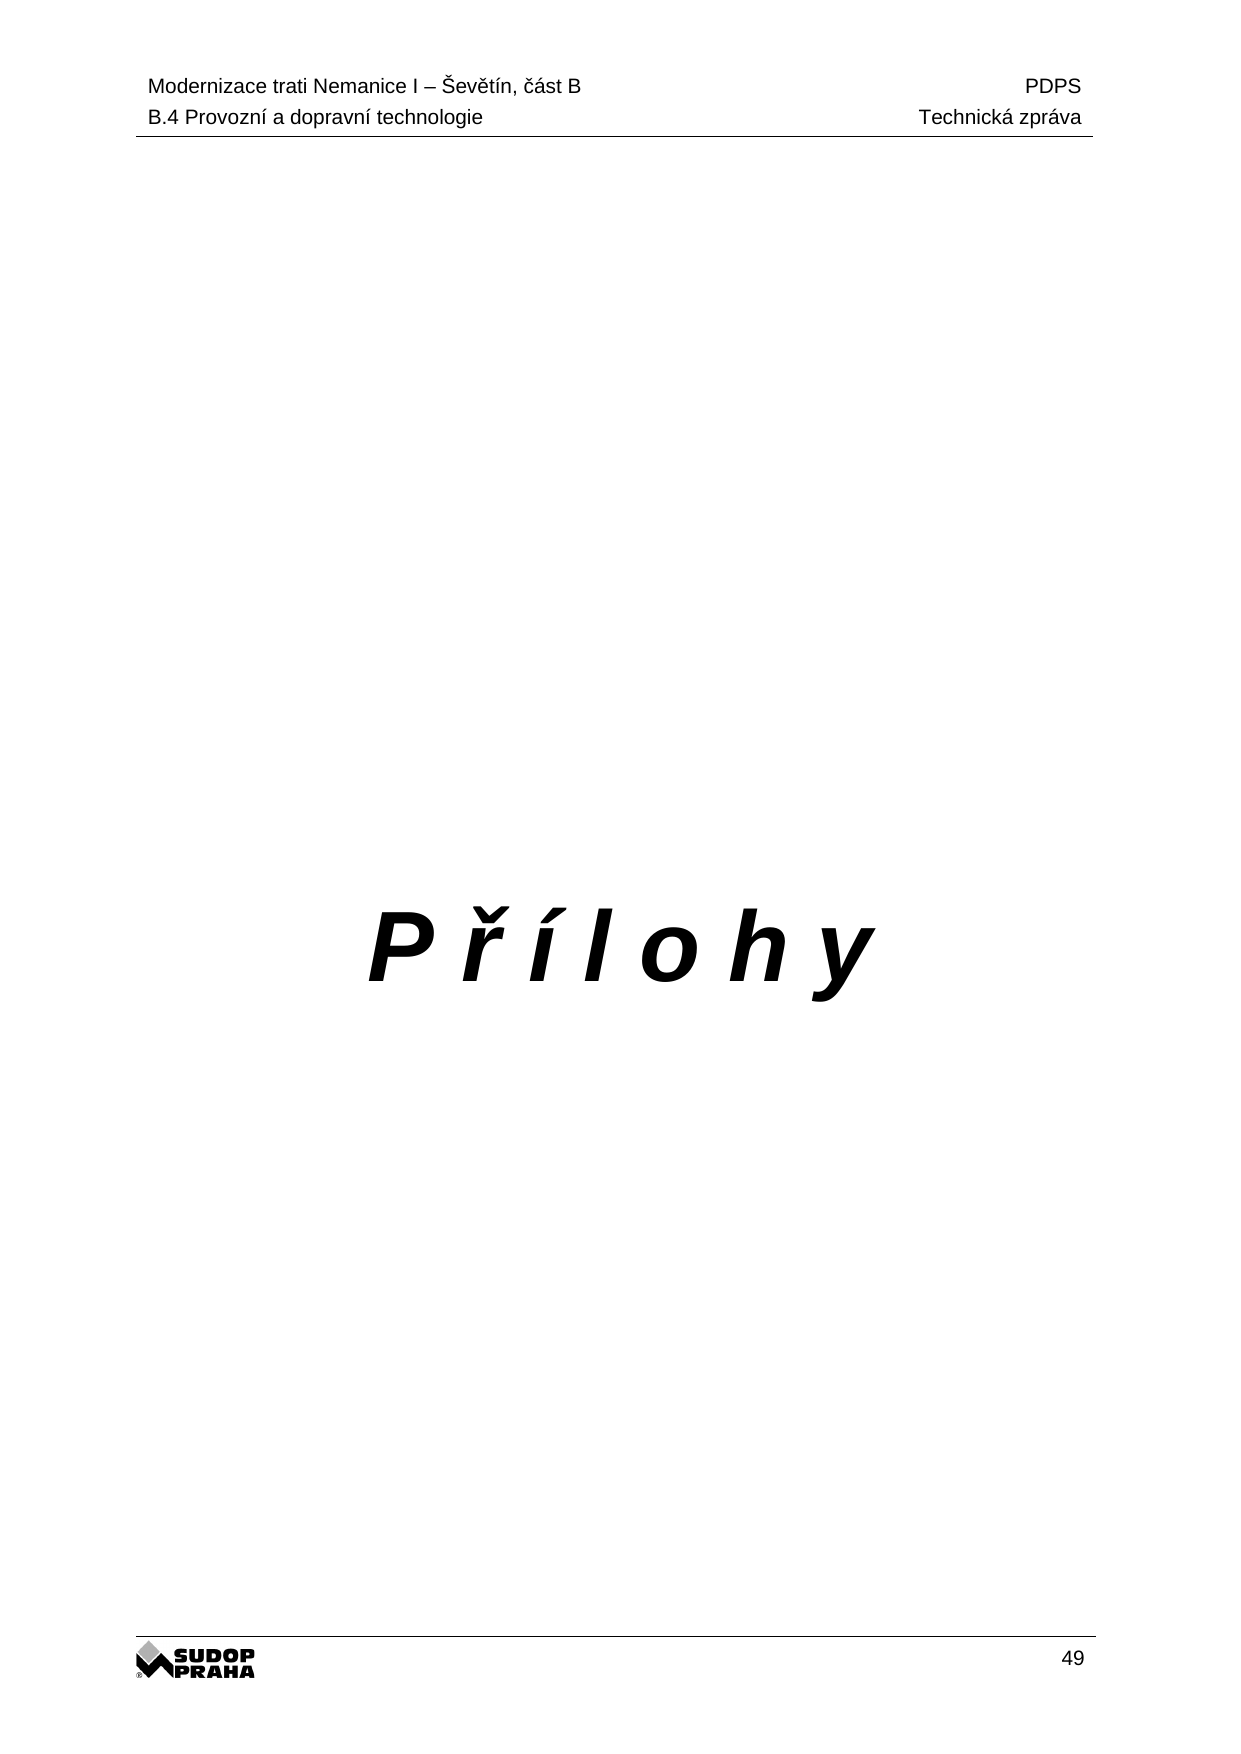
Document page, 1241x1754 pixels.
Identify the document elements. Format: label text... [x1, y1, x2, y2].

text P ř í l o h y [148, 888, 1093, 1003]
picture [136, 1640, 255, 1678]
